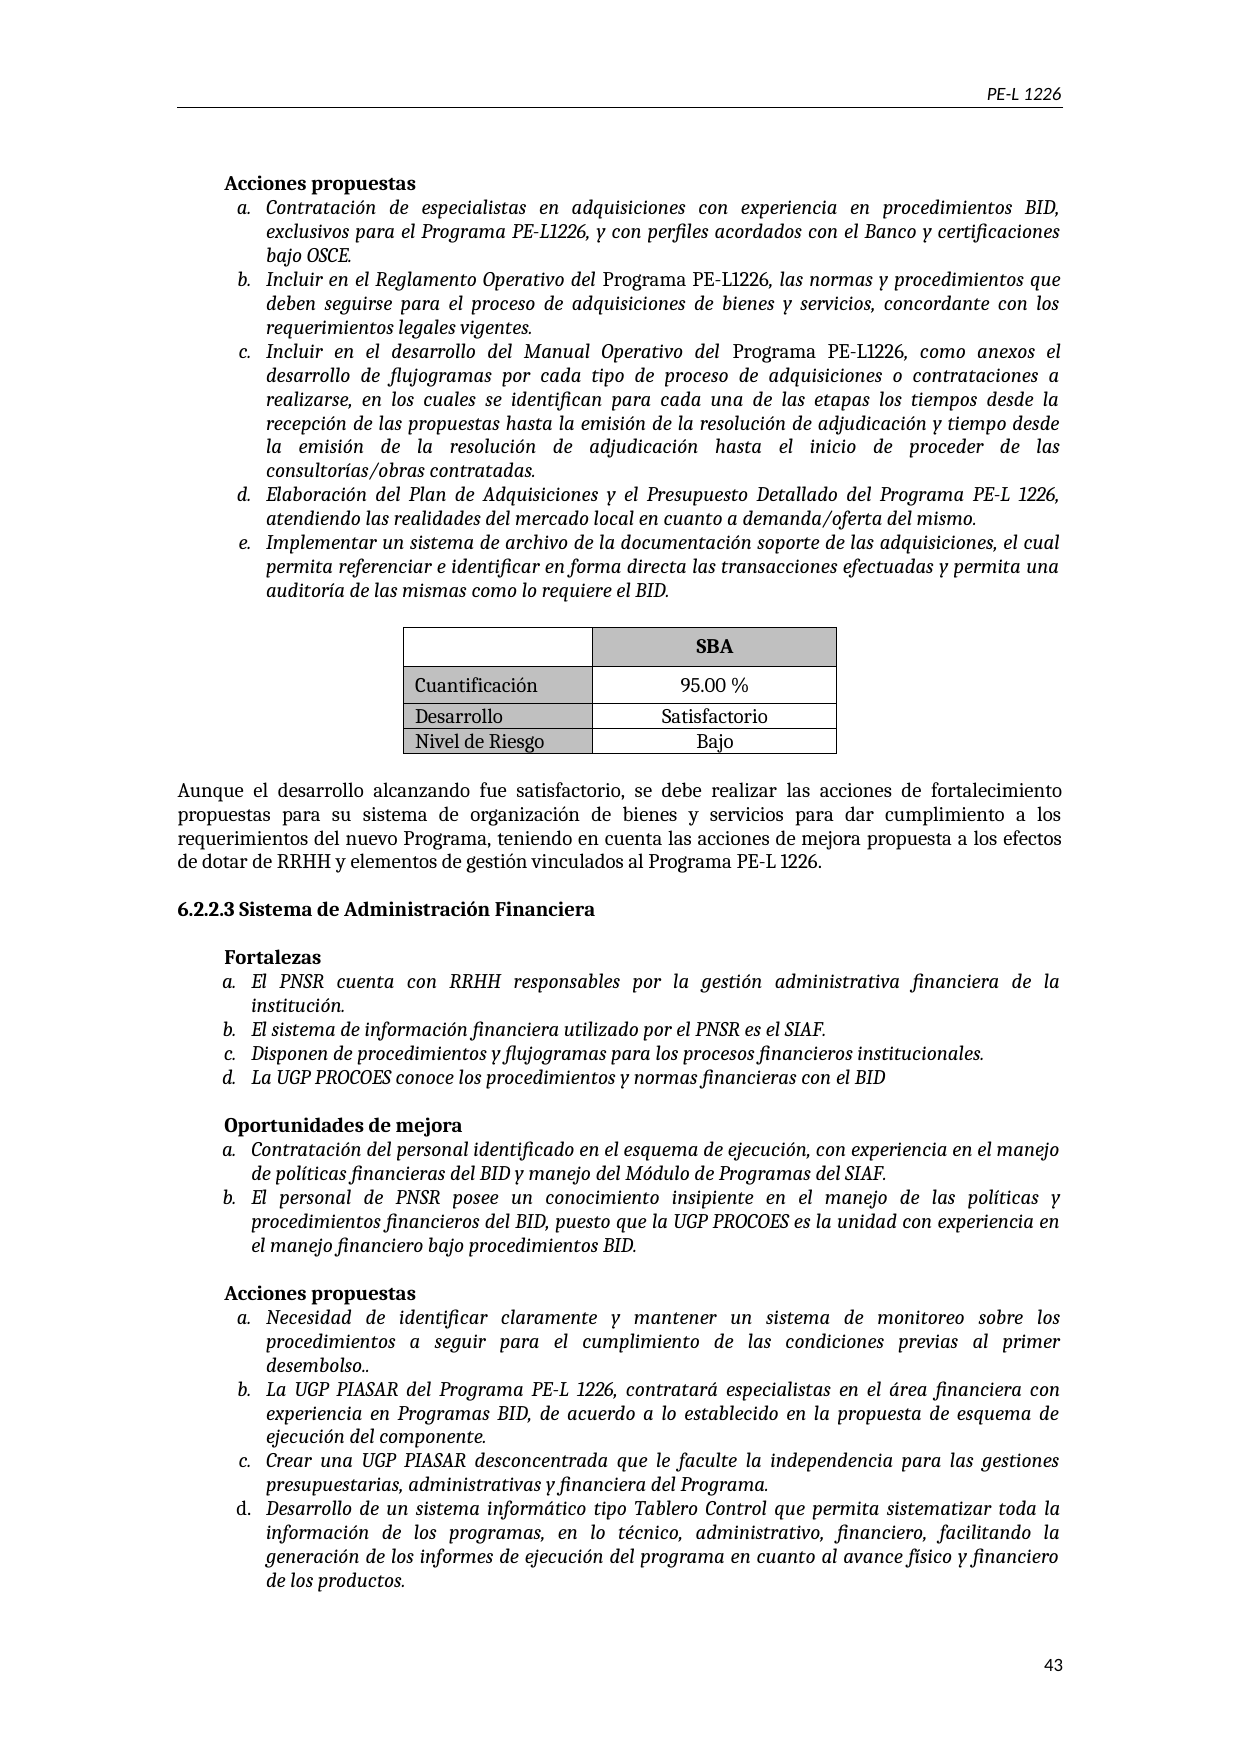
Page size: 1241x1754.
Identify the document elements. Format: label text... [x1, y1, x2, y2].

list Necesidad de identificar claramente y mantener un sistema de monitoreo sobre los procedimientos a seguir para el cumplimiento de las condiciones previas al primer desembolso.. [251, 1305, 1063, 1377]
list Elaboración del Plan de Adquisiciones y el Presupuesto Detallado del Programa PE-L 1226, atendiendo las realidades del mercado local en cuanto a demanda/oferta del mismo. [251, 483, 1063, 531]
table_cell Bajo [593, 729, 836, 753]
subtitle Acciones propuestas [224, 172, 1063, 196]
list Implementar un sistema de archivo de la documentación soporte de las adquisiciones, el cual permita referenciar e identificar en forma directa las transacciones efectuadas y permita una auditoría de las mismas como lo requiere el BID. [251, 531, 1063, 603]
table_cell Satisfactorio [593, 704, 836, 728]
table_cell Nivel de Riesgo [404, 729, 592, 753]
list Incluir en el Reglamento Operativo del Programa PE-L1226, las normas y procedimientos que deben seguirse para el proceso de adquisiciones de bienes y servicios, concordante con los requerimientos legales vigentes. [251, 267, 1063, 339]
subtitle Acciones propuestas [224, 1281, 1063, 1305]
subtitle Fortalezas [224, 946, 1063, 970]
list La UGP PROCOES conoce los procedimientos y normas financieras con el BID [236, 1066, 1063, 1090]
list Contratación del personal identificado en el esquema de ejecución, con experiencia en el manejo de políticas financieras del BID y manejo del Módulo de Programas del SIAF. [236, 1138, 1063, 1186]
table_cell Desarrollo [404, 704, 592, 728]
list Desarrollo de un sistema informático tipo Tablero Control que permita sistematizar toda la información de los programas, en lo técnico, administrativo, financiero, facilitando la generación de los informes de ejecución del programa en cuanto al avance físico y financiero de los productos. [251, 1497, 1063, 1593]
list Incluir en el desarrollo del Manual Operativo del Programa PE-L1226, como anexos el desarrollo de flujogramas por cada tipo de proceso de adquisiciones o contrataciones a realizarse, en los cuales se identifican para cada una de las etapas los tiempos desde la recepción de las propuestas hasta la emisión de la resolución de adjudicación y tiempo desde la emisión de la resolución de adjudicación hasta el inicio de proceder de las consultorías/obras contratadas. [251, 339, 1063, 483]
list El sistema de información financiera utilizado por el PNSR es el SIAF. [236, 1018, 1063, 1042]
table_header SBA [593, 628, 836, 666]
list Disponen de procedimientos y flujogramas para los procesos financieros institucionales. [236, 1042, 1063, 1066]
subtitle Oportunidades de mejora [224, 1114, 1063, 1138]
table_cell 95.00 % [593, 667, 836, 703]
list El PNSR cuenta con RRHH responsables por la gestión administrativa financiera de la institución. [236, 970, 1063, 1018]
list Contratación de especialistas en adquisiciones con experiencia en procedimientos BID, exclusivos para el Programa PE-L1226, y con perfiles acordados con el Banco y certificaciones bajo OSCE. [251, 196, 1063, 267]
list Crear una UGP PIASAR desconcentrada que le faculte la independencia para las gestiones presupuestarias, administrativas y financiera del Programa. [251, 1449, 1063, 1497]
list La UGP PIASAR del Programa PE-L 1226, contratará especialistas en el área financiera con experiencia en Programas BID, de acuerdo a lo establecido en la propuesta de esquema de ejecución del componente. [251, 1377, 1063, 1449]
table_header [404, 628, 592, 666]
list El personal de PNSR posee un conocimiento insipiente en el manejo de las políticas y procedimientos financieros del BID, puesto que la UGP PROCOES es la unidad con experiencia en el manejo financiero bajo procedimientos BID. [236, 1186, 1063, 1257]
text Aunque el desarrollo alcanzando fue satisfactorio, se debe realizar las acciones de fortalecimiento propuestas para su sistema de organización de bienes y servicios para dar cumplimiento a los requerimientos del nuevo Programa, teniendo en cuenta las acciones de mejora propuesta a los efectos de dotar de RRHH y elementos de gestión vinculados al Programa PE-L 1226. [177, 778, 1063, 874]
table_cell Cuantificación [404, 667, 592, 703]
text 6.2.2.3 Sistema de Administración Financiera [177, 898, 1063, 922]
